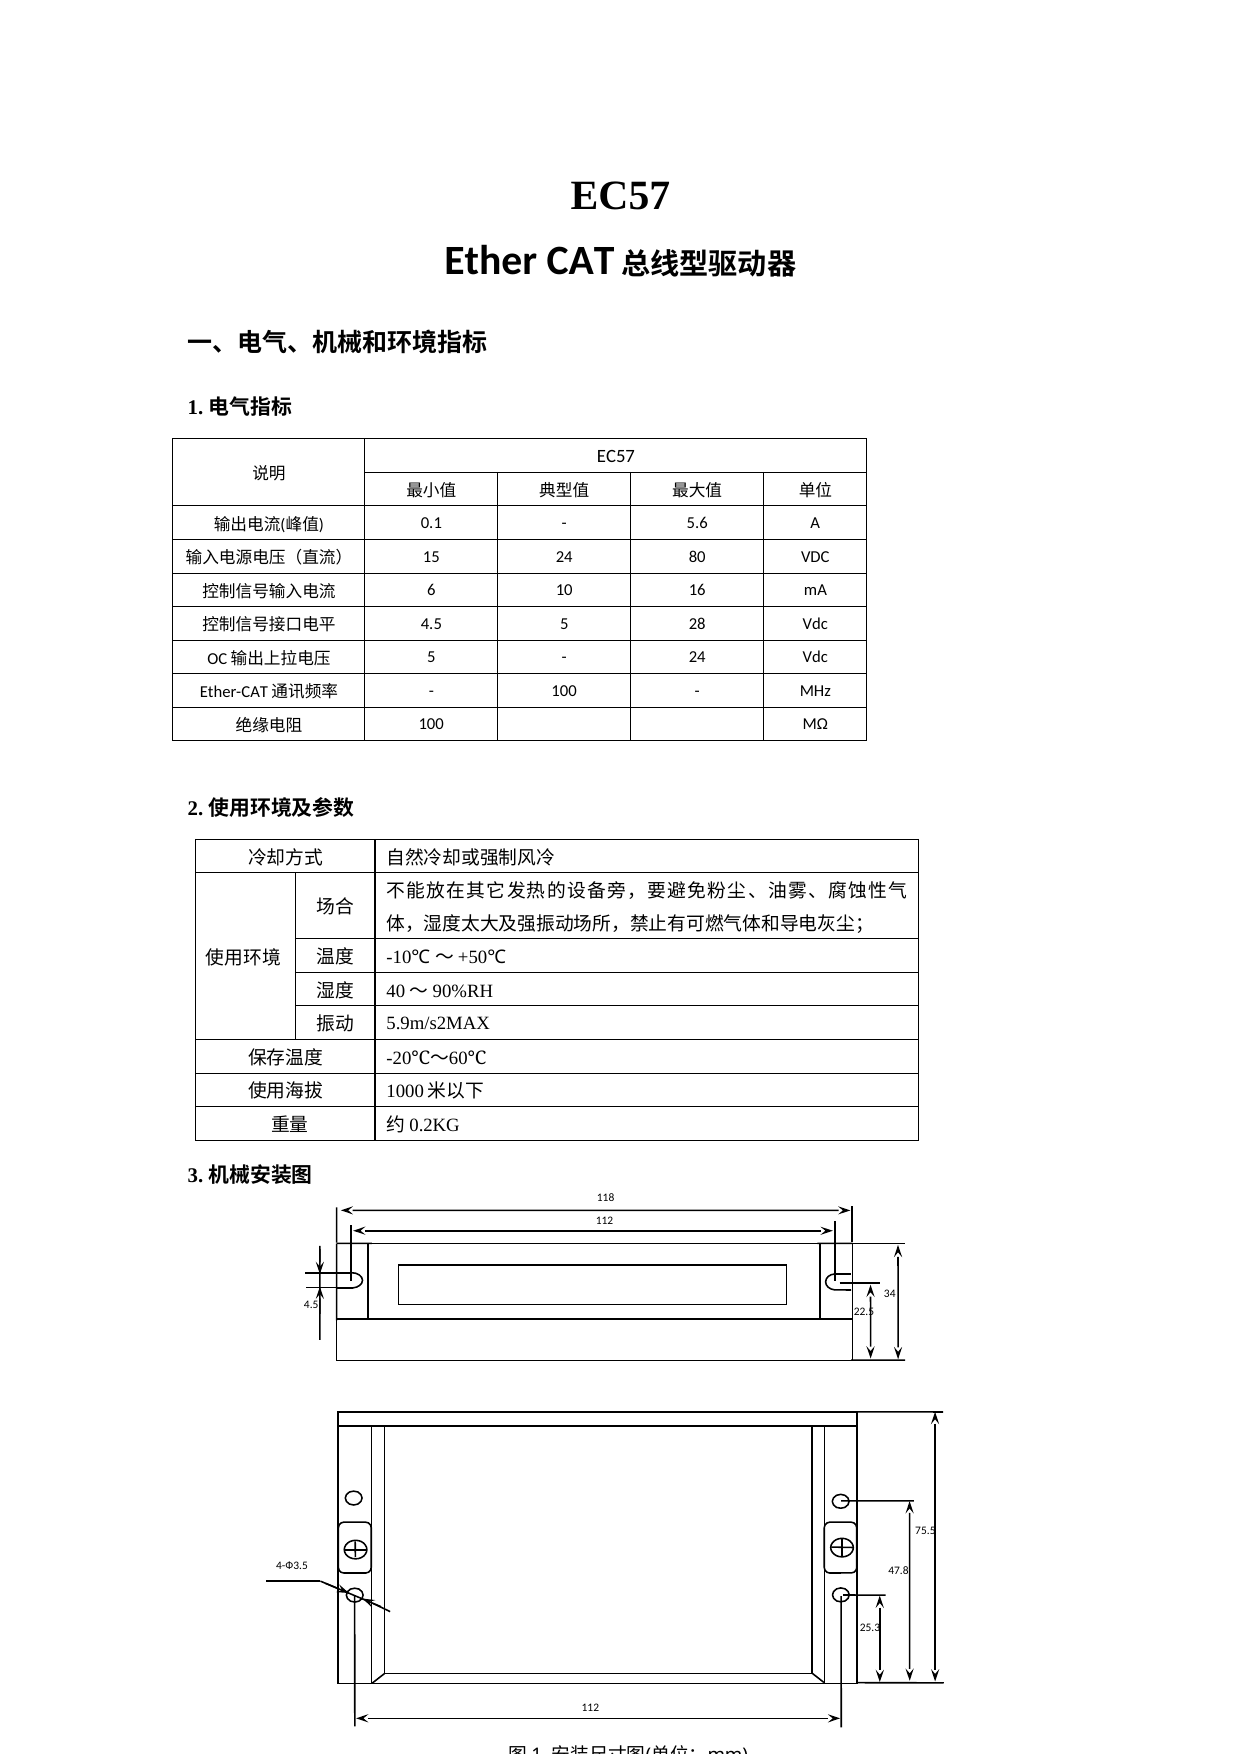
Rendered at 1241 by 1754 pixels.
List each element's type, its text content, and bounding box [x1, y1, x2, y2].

table_cell A [764, 506, 866, 539]
table_cell 重量 [196, 1107, 374, 1139]
table_cell 约 0.2KG [376, 1107, 918, 1139]
table_cell 保存温度 [196, 1040, 374, 1072]
table_cell 0.1 [365, 506, 497, 539]
table_cell VDC [764, 540, 866, 572]
table_cell 湿度 [296, 973, 374, 1005]
table_cell 5 [498, 607, 630, 639]
table_header 说明 [173, 439, 364, 505]
table_cell 80 [631, 540, 763, 572]
table_cell [498, 708, 630, 740]
table_cell 4.5 [365, 607, 497, 639]
text 2. 使用环境及参数 [187, 790, 1053, 822]
table_cell 使用环境 [196, 873, 295, 1039]
table_header 自然冷却或强制风冷 [376, 840, 918, 872]
table_cell 单位 [764, 473, 866, 505]
table_cell 输入电源电压（直流） [173, 540, 364, 572]
table_cell 100 [365, 708, 497, 740]
table_cell 典型值 [498, 473, 630, 505]
table_cell 16 [631, 574, 763, 606]
table_cell - [365, 674, 497, 707]
text 1. 电气指标 [187, 389, 1053, 422]
table_cell 15 [365, 540, 497, 572]
table_cell 最大值 [631, 473, 763, 505]
table_cell 振动 [296, 1006, 374, 1039]
table_cell /s2MAX [376, 1006, 918, 1039]
table_cell 最小值 [365, 473, 497, 505]
table_cell 控制信号接口电平 [173, 607, 364, 639]
table_cell MHz [764, 674, 866, 707]
table_cell - [631, 674, 763, 707]
table_cell 28 [631, 607, 763, 639]
table_cell 绝缘电阻 [173, 708, 364, 740]
table_cell 10 [498, 574, 630, 606]
table_cell Vdc [764, 641, 866, 673]
table_cell 场合 [296, 873, 374, 938]
table_cell MΩ [764, 708, 866, 740]
table_cell - [498, 506, 630, 539]
table_cell Ether-CAT通讯频率 [173, 674, 364, 707]
table_header 冷却方式 [196, 840, 374, 872]
table_cell 6 [365, 574, 497, 606]
table_cell 不能放在其它发热的设备旁，要避免粉尘、油雾、腐蚀性气体，湿度太大及强振动场所，禁止有可燃气体和导电灰尘； [376, 873, 918, 938]
table_cell Vdc [764, 607, 866, 639]
table_cell 40 ～ 90%RH [376, 973, 918, 1005]
table_cell 1000米以下 [376, 1074, 918, 1106]
text 一、电气、机械和环境指标 [187, 308, 1053, 373]
table_cell 5.6 [631, 506, 763, 539]
table_cell [631, 708, 763, 740]
table_cell 输出电流(峰值) [173, 506, 364, 539]
table_cell 24 [498, 540, 630, 572]
text EC57 [187, 162, 1053, 227]
table_cell 控制信号输入电流 [173, 574, 364, 606]
table_cell 24 [631, 641, 763, 673]
text 3. 机械安装图 [187, 1157, 1053, 1189]
table_cell mA [764, 574, 866, 606]
text Ether CAT 总线型驱动器 [187, 227, 1053, 292]
table_header EC57 [365, 439, 866, 472]
table_cell 温度 [296, 939, 374, 972]
table_cell 5 [365, 641, 497, 673]
table_cell ～60℃ [376, 1040, 918, 1072]
table_cell OC输出上拉电压 [173, 641, 364, 673]
table_cell - [498, 641, 630, 673]
table_cell -10℃ ～ + [376, 939, 918, 972]
table_cell 使用海拔 [196, 1074, 374, 1106]
table_cell 100 [498, 674, 630, 707]
